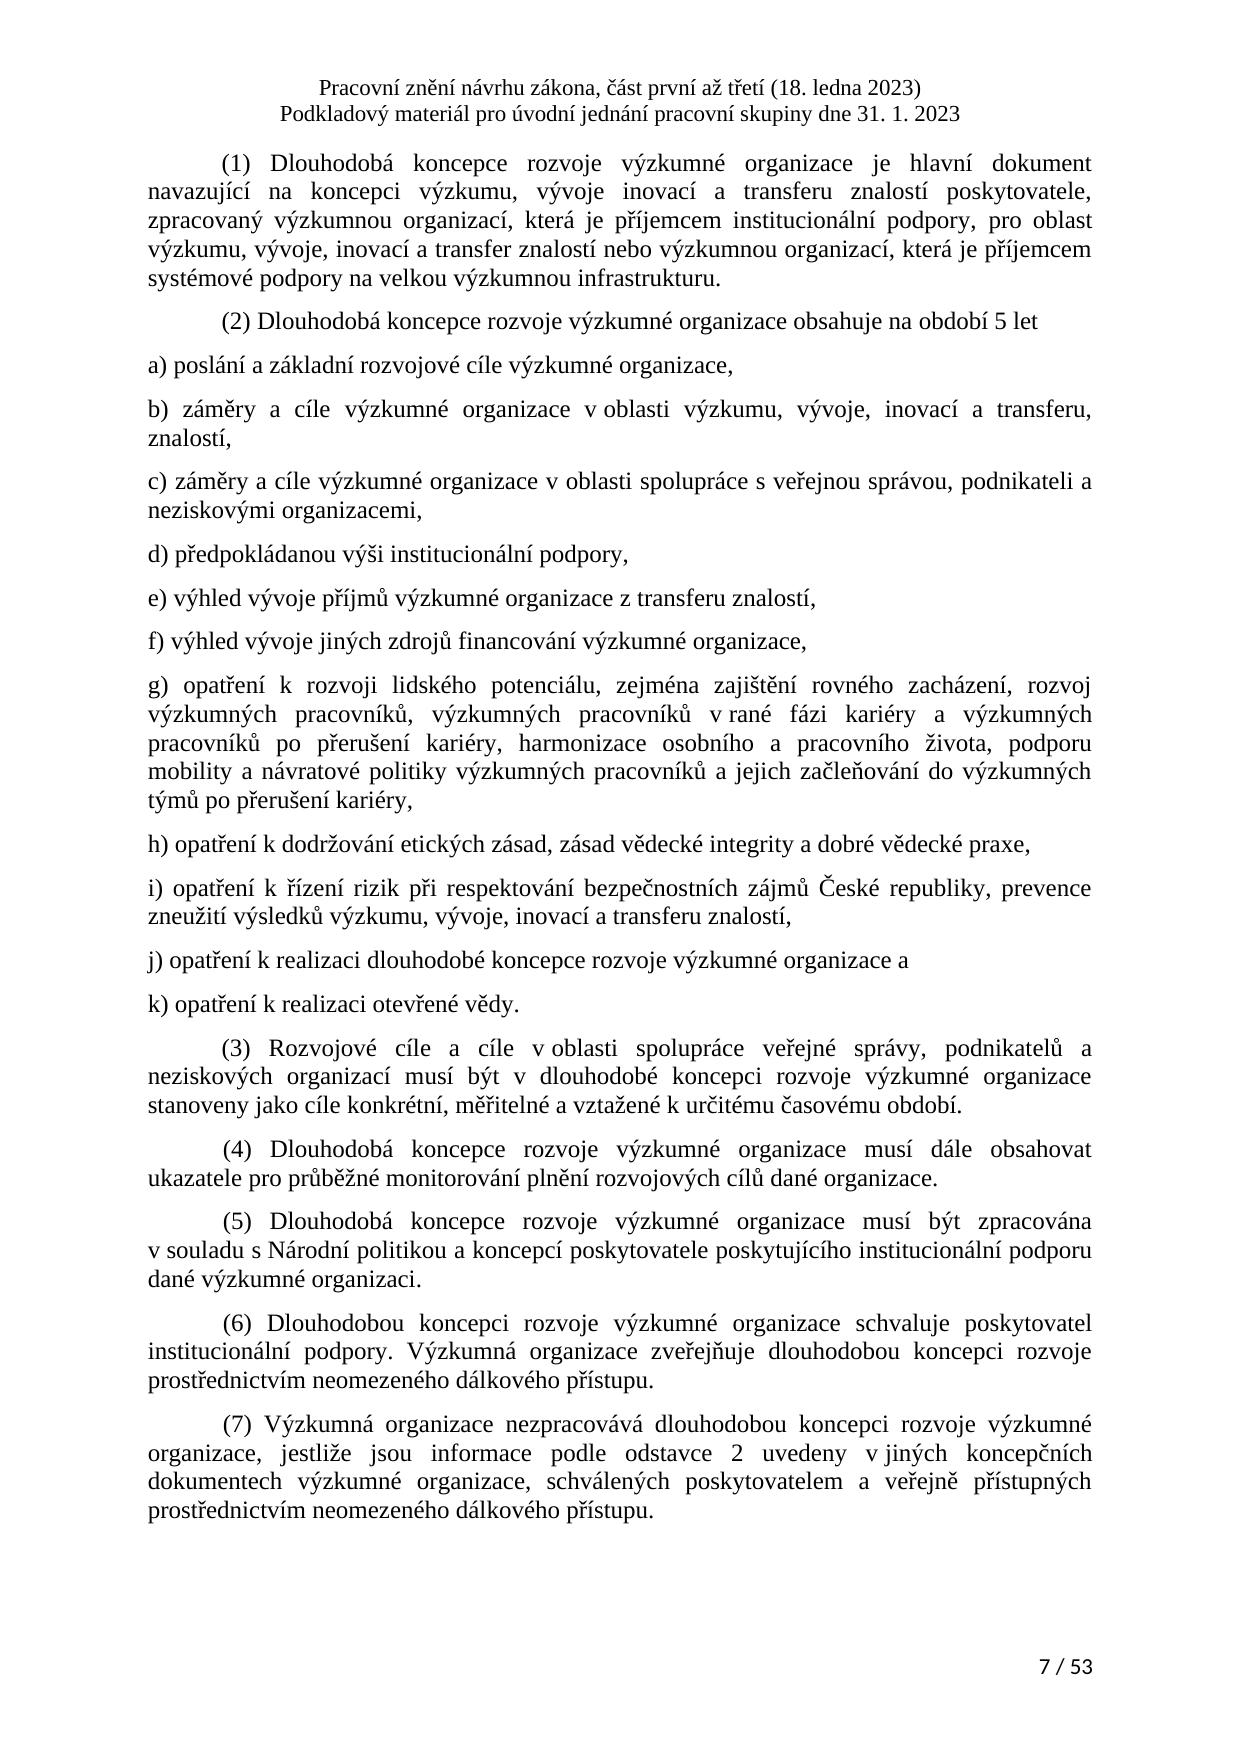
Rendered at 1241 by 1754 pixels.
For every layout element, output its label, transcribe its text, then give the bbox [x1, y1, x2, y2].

text j) opatření k realizaci dlouhodobé koncepce rozvoje výzkumné organizace a [148, 945, 1092, 974]
text c) záměry a cíle výzkumné organizace v oblasti spolupráce s veřejnou správou, podnikateli a neziskovými organizacemi, [148, 466, 1092, 524]
text a) poslání a základní rozvojové cíle výzkumné organizace, [148, 350, 1092, 379]
text (6) Dlouhodobou koncepci rozvoje výzkumné organizace schvaluje poskytovatel institucionální podpory. Výzkumná organizace zveřejňuje dlouhodobou koncepci rozvoje prostřednictvím neomezeného dálkového přístupu. [148, 1308, 1092, 1394]
text g) opatření k rozvoji lidského potenciálu, zejména zajištění rovného zacházení, rozvoj výzkumných pracovníků, výzkumných pracovníků v rané fázi kariéry a výzkumných pracovníků po přerušení kariéry, harmonizace osobního a pracovního života, podporu mobility a návratové politiky výzkumných pracovníků a jejich začleňování do výzkumných týmů po přerušení kariéry, [148, 670, 1092, 814]
text i) opatření k řízení rizik při respektování bezpečnostních zájmů České republiky, prevence zneužití výsledků výzkumu, vývoje, inovací a transferu znalostí, [148, 873, 1092, 930]
text e) výhled vývoje příjmů výzkumné organizace z transferu znalostí, [148, 583, 1092, 611]
text f) výhled vývoje jiných zdrojů financování výzkumné organizace, [148, 626, 1092, 655]
text (5) Dlouhodobá koncepce rozvoje výzkumné organizace musí být zpracována v souladu s Národní politikou a koncepcí poskytovatele poskytujícího institucionální podporu dané výzkumné organizaci. [148, 1206, 1092, 1293]
text (1) Dlouhodobá koncepce rozvoje výzkumné organizace je hlavní dokument navazující na koncepci výzkumu, vývoje inovací a transferu znalostí poskytovatele, zpracovaný výzkumnou organizací, která je příjemcem institucionální podpory, pro oblast výzkumu, vývoje, inovací a transfer znalostí nebo výzkumnou organizací, která je příjemcem systémové podpory na velkou výzkumnou infrastrukturu. [148, 148, 1092, 291]
text h) opatření k dodržování etických zásad, zásad vědecké integrity a dobré vědecké praxe, [148, 829, 1092, 858]
text b) záměry a cíle výzkumné organizace v oblasti výzkumu, vývoje, inovací a transferu, znalostí, [148, 394, 1092, 451]
text (4) Dlouhodobá koncepce rozvoje výzkumné organizace musí dále obsahovat ukazatele pro průběžné monitorování plnění rozvojových cílů dané organizace. [148, 1134, 1092, 1191]
text (7) Výzkumná organizace nezpracovává dlouhodobou koncepci rozvoje výzkumné organizace, jestliže jsou informace podle odstavce 2 uvedeny v jiných koncepčních dokumentech výzkumné organizace, schválených poskytovatelem a veřejně přístupných prostřednictvím neomezeného dálkového přístupu. [148, 1409, 1092, 1524]
text k) opatření k realizaci otevřené vědy. [148, 989, 1092, 1018]
text (3) Rozvojové cíle a cíle v oblasti spolupráce veřejné správy, podnikatelů a neziskových organizací musí být v dlouhodobé koncepci rozvoje výzkumné organizace stanoveny jako cíle konkrétní, měřitelné a vztažené k určitému časovému období. [148, 1033, 1092, 1119]
text (2) Dlouhodobá koncepce rozvoje výzkumné organizace obsahuje na období 5 let [148, 306, 1092, 335]
text d) předpokládanou výši institucionální podpory, [148, 539, 1092, 568]
